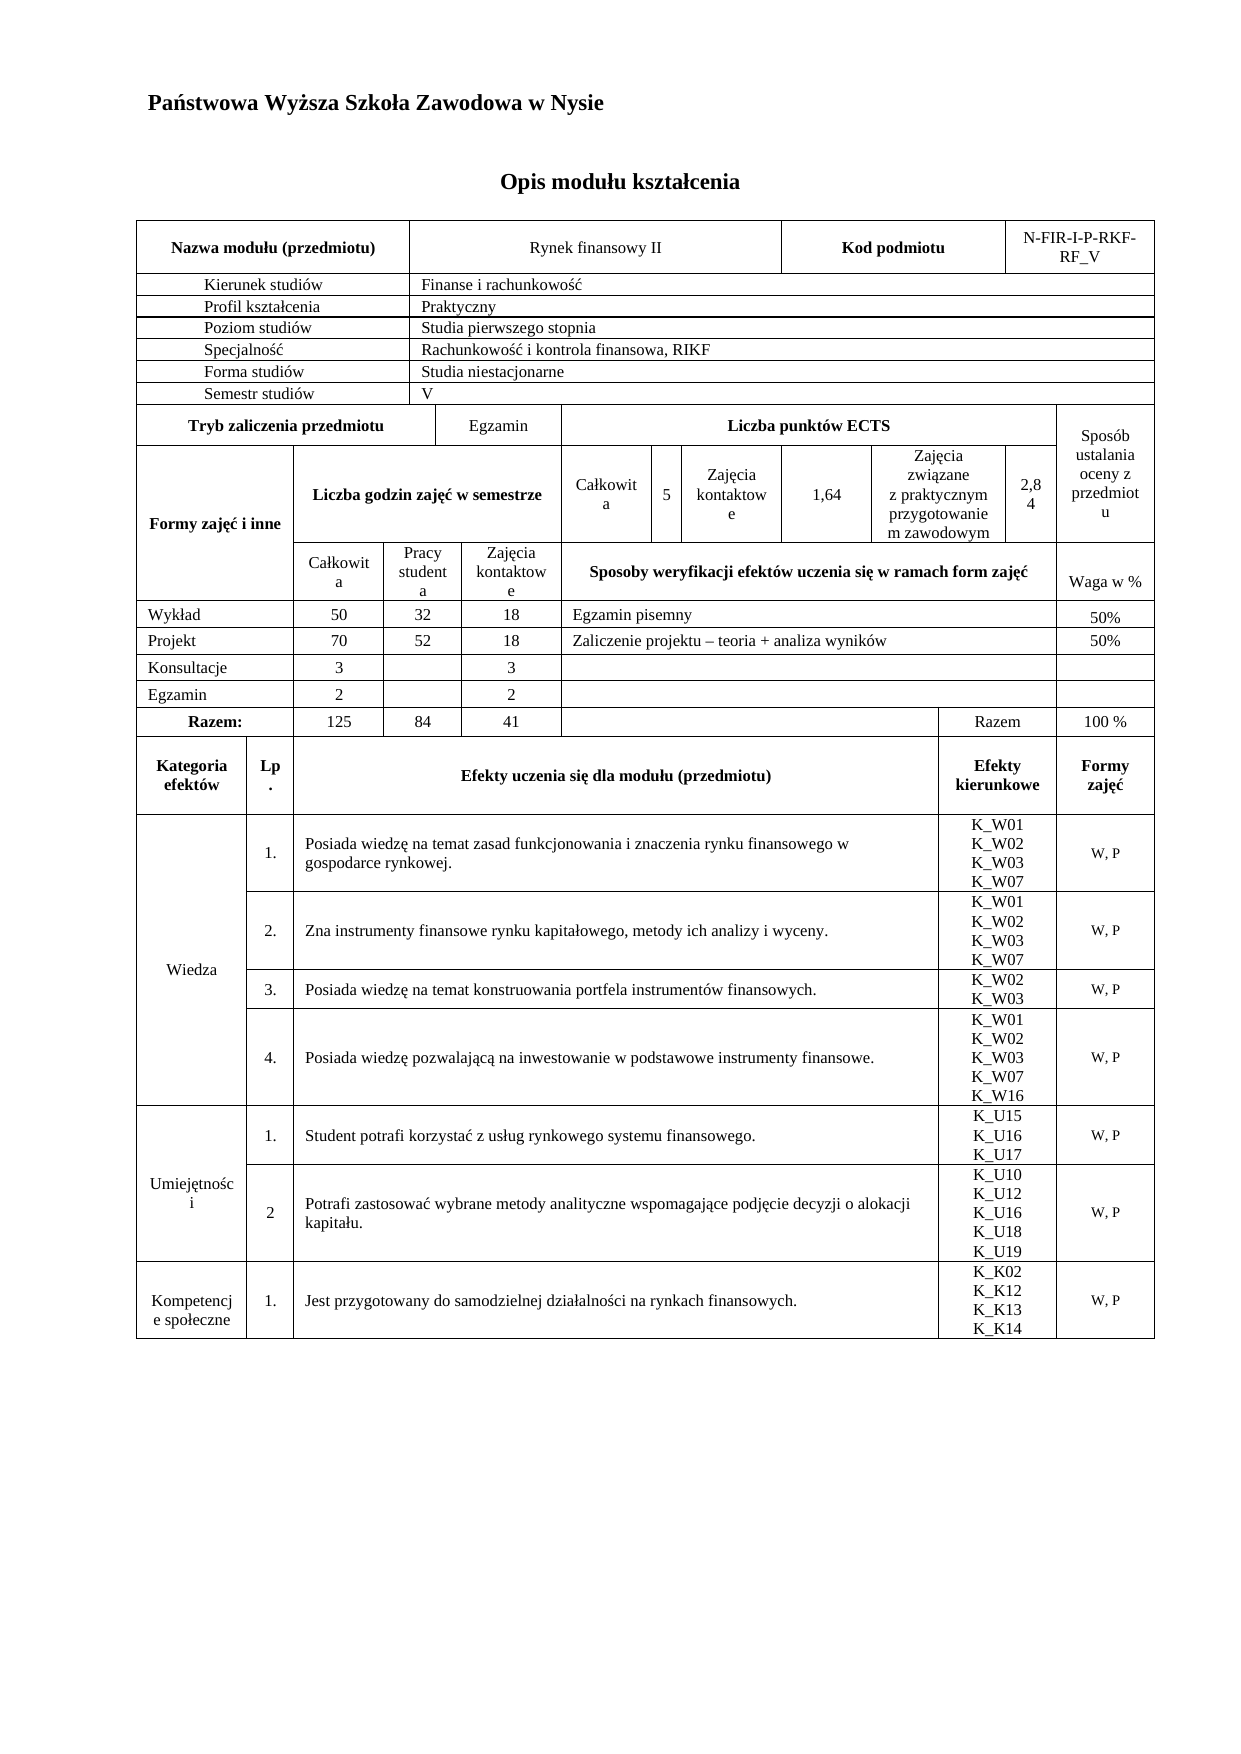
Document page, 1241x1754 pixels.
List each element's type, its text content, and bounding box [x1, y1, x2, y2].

table_cell 100 % [1057, 708, 1154, 736]
table_cell 2 [247, 1165, 293, 1261]
table_cell Studia niestacjonarne [410, 361, 1154, 382]
table_cell Formy zajęć [1057, 737, 1154, 813]
table_cell Konsultacje [137, 655, 293, 680]
table_cell Projekt [137, 628, 293, 653]
table_cell Zajęcia kontaktowe [682, 446, 781, 542]
table_cell 3 [294, 655, 383, 680]
table_cell V [410, 383, 1154, 404]
table_cell Potrafi zastosować wybrane metody analityczne wspomagające podjęcie decyzji o alokacji kapitału. [294, 1165, 938, 1261]
table_cell 18 [462, 601, 561, 627]
table_cell K_U10 K_U12 K_U16 K_U18 K_U19 [939, 1165, 1056, 1261]
table_cell Razem [939, 708, 1056, 736]
table_cell 41 [462, 708, 561, 736]
table_cell W, P [1057, 1262, 1154, 1338]
table_cell Profil kształcenia [137, 296, 409, 316]
table_cell Posiada wiedzę na temat zasad funkcjonowania i znaczenia rynku finansowego w gospodarce rynkowej. [294, 815, 938, 891]
table_cell K_W02 K_W03 [939, 970, 1056, 1008]
table_cell Pracy studenta [384, 543, 461, 600]
table_cell Student potrafi korzystać z usług rynkowego systemu finansowego. [294, 1106, 938, 1164]
table_cell [1057, 681, 1154, 707]
table_cell Wykład [137, 601, 293, 627]
table_cell W, P [1057, 815, 1154, 891]
table_cell Waga w % [1057, 543, 1154, 600]
table_cell Efekty kierunkowe [939, 737, 1056, 813]
table_cell Wiedza [137, 815, 246, 1105]
table_cell 4. [247, 1009, 293, 1105]
table_cell W, P [1057, 892, 1154, 969]
table_cell Egzamin [436, 405, 561, 445]
table_header Nazwa modułu (przedmiotu) [137, 221, 409, 273]
table_cell W, P [1057, 1165, 1154, 1261]
table_cell W, P [1057, 970, 1154, 1008]
table_cell 1. [247, 1262, 293, 1338]
table_cell 2,84 [1006, 446, 1056, 542]
table_cell Kierunek studiów [137, 274, 409, 294]
table_cell Całkowita [294, 543, 383, 600]
table_cell Zaliczenie projektu – teoria + analiza wyników [562, 628, 1056, 653]
table_cell 50% [1057, 601, 1154, 627]
table_cell Zna instrumenty finansowe rynku kapitałowego, metody ich analizy i wyceny. [294, 892, 938, 969]
table_cell 84 [384, 708, 461, 736]
table_cell [562, 708, 938, 736]
table_cell Efekty uczenia się dla modułu (przedmiotu) [294, 737, 938, 813]
table_cell K_K02 K_K12 K_K13 K_K14 [939, 1262, 1056, 1338]
table_header Kod podmiotu [782, 221, 1005, 273]
table_cell Zajęcia związane z praktycznym przygotowaniem zawodowym [872, 446, 1005, 542]
table_cell Lp. [247, 737, 293, 813]
table_cell 70 [294, 628, 383, 653]
table_cell Kategoria efektów [137, 737, 246, 813]
table_cell Rachunkowość i kontrola finansowa, RIKF [410, 339, 1154, 360]
table_header N-FIR-I-P-RKF-RF_V [1006, 221, 1154, 273]
table_cell 2 [462, 681, 561, 707]
table_cell Forma studiów [137, 361, 409, 382]
table_cell Finanse i rachunkowość [410, 274, 1154, 294]
table_cell Poziom studiów [137, 318, 409, 338]
table_cell 50% [1057, 628, 1154, 653]
table_cell K_W01 K_W02 K_W03 K_W07 [939, 815, 1056, 891]
table_cell Liczba punktów ECTS [562, 405, 1056, 445]
table_cell 50 [294, 601, 383, 627]
table_header Rynek finansowy II [410, 221, 781, 273]
table_cell K_W01 K_W02 K_W03 K_W07 [939, 892, 1056, 969]
table_cell Jest przygotowany do samodzielnej działalności na rynkach finansowych. [294, 1262, 938, 1338]
table_cell [1057, 655, 1154, 680]
table_cell Sposoby weryfikacji efektów uczenia się w ramach form zajęć [562, 543, 1056, 600]
table_cell Praktyczny [410, 296, 1154, 316]
table_cell Posiada wiedzę pozwalającą na inwestowanie w podstawowe instrumenty finansowe. [294, 1009, 938, 1105]
table_cell Umiejętności [137, 1106, 246, 1261]
table_cell Posiada wiedzę na temat konstruowania portfela instrumentów finansowych. [294, 970, 938, 1008]
table_cell 3. [247, 970, 293, 1008]
table_cell Sposób ustalania oceny z przedmiotu [1057, 405, 1154, 542]
table_cell 1. [247, 1106, 293, 1164]
text Państwowa Wyższa Szkoła Zawodowa w Nysie [148, 89, 1092, 115]
table_cell Kompetencje społeczne [137, 1262, 246, 1338]
table_cell 3 [462, 655, 561, 680]
table_cell 1,64 [782, 446, 871, 542]
table_cell Egzamin pisemny [562, 601, 1056, 627]
text Opis modułu kształcenia [148, 168, 1092, 194]
table_cell [562, 655, 1056, 680]
table_cell 2 [294, 681, 383, 707]
table_cell 125 [294, 708, 383, 736]
table_cell K_W01 K_W02 K_W03 K_W07 K_W16 [939, 1009, 1056, 1105]
table_cell Egzamin [137, 681, 293, 707]
table_cell Razem: [137, 708, 293, 736]
table_cell 1. [247, 815, 293, 891]
table_cell 5 [652, 446, 681, 542]
table_cell Specjalność [137, 339, 409, 360]
table_cell [384, 681, 461, 707]
table_cell W, P [1057, 1009, 1154, 1105]
table_cell 52 [384, 628, 461, 653]
table_cell 18 [462, 628, 561, 653]
table_cell Tryb zaliczenia przedmiotu [137, 405, 435, 445]
table_cell 32 [384, 601, 461, 627]
table_cell [384, 655, 461, 680]
table_cell Semestr studiów [137, 383, 409, 404]
table_cell W, P [1057, 1106, 1154, 1164]
table_cell Liczba godzin zajęć w semestrze [294, 446, 561, 542]
table_cell Formy zajęć i inne [137, 446, 293, 600]
table_cell Studia pierwszego stopnia [410, 318, 1154, 338]
table_cell K_U15 K_U16 K_U17 [939, 1106, 1056, 1164]
table_cell 2. [247, 892, 293, 969]
table_cell [562, 681, 1056, 707]
table_cell Zajęcia kontaktowe [462, 543, 561, 600]
table_cell Całkowita [562, 446, 651, 542]
